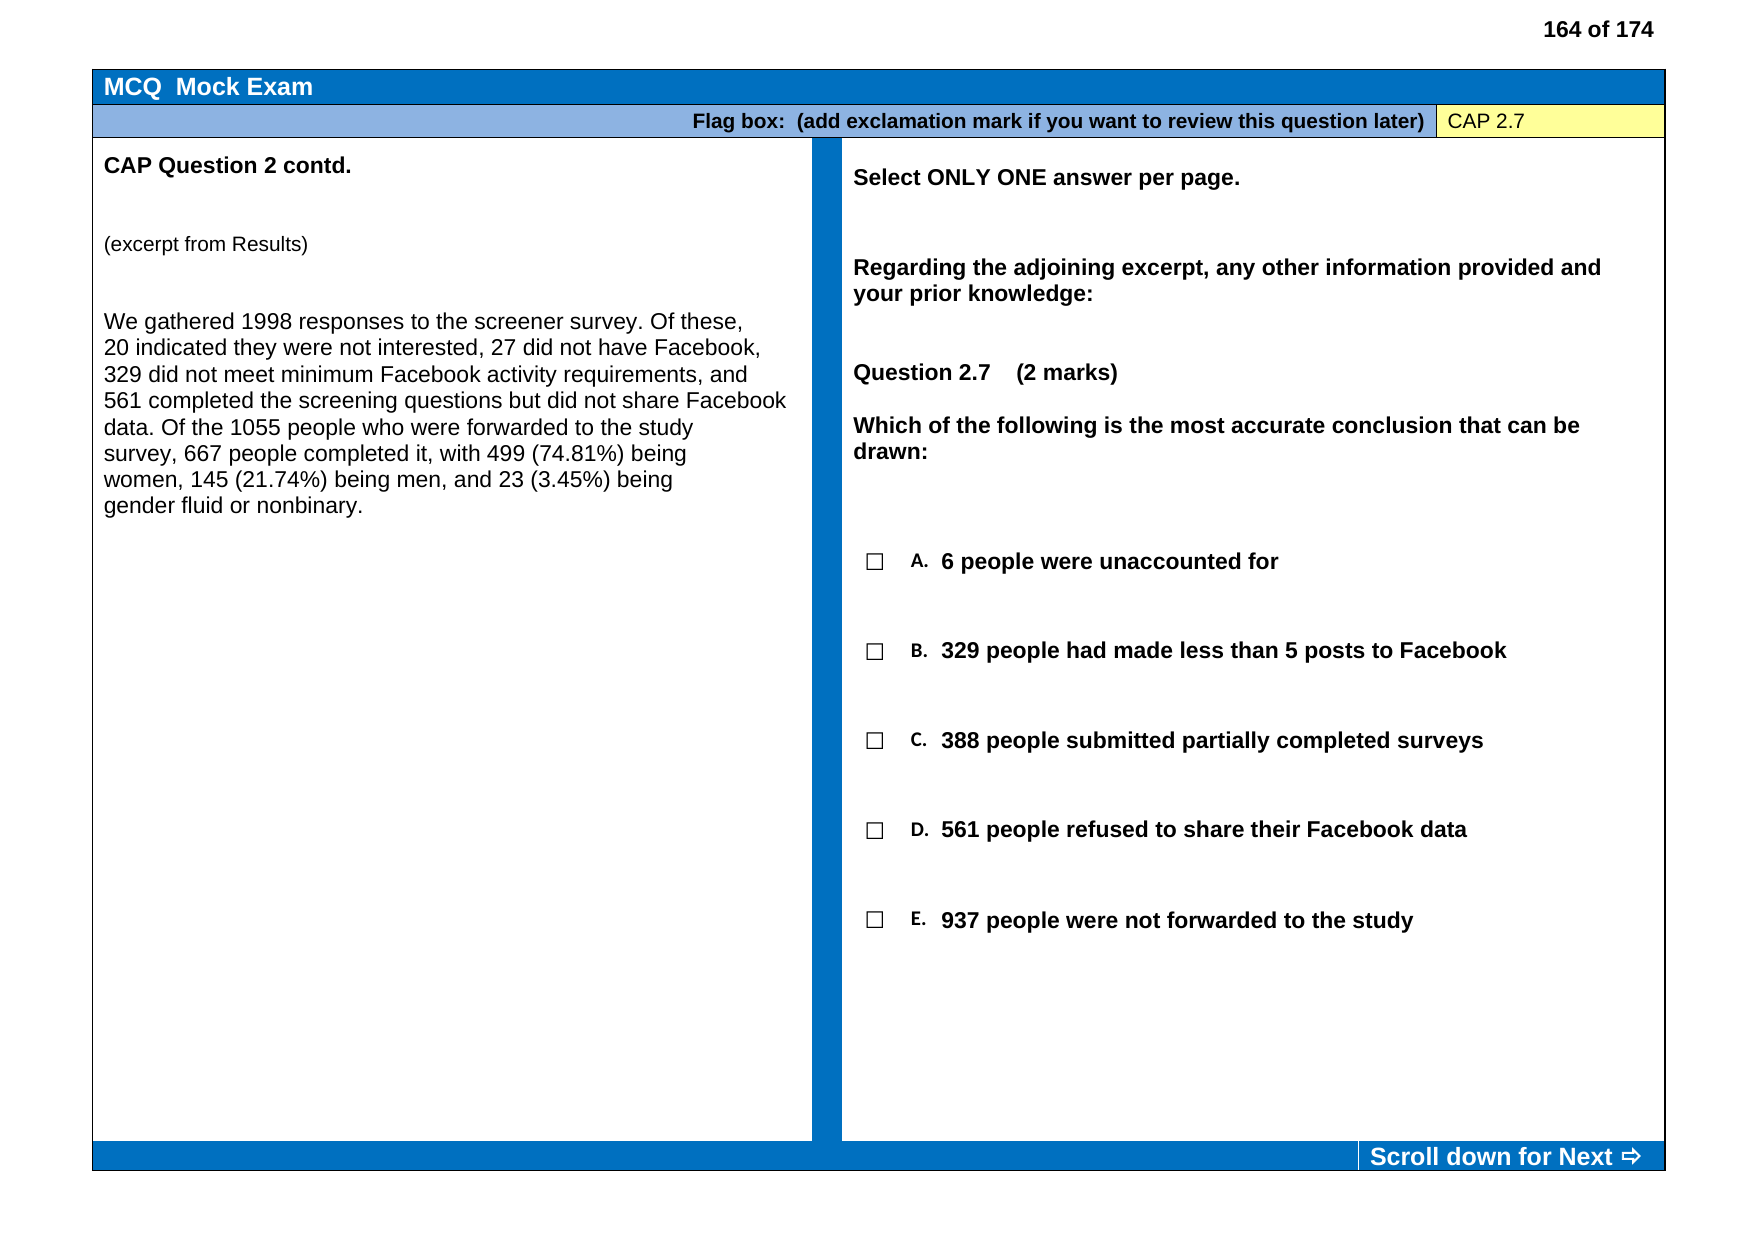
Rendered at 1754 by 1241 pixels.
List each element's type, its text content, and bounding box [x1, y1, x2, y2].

table_header MCQ Mock Exam [93, 70, 1664, 104]
table_cell Scroll down for Next [1359, 1141, 1664, 1170]
table_cell CAP 2.7 [1437, 105, 1664, 137]
table_cell [93, 1141, 1358, 1170]
table_cell Flag box: (add exclamation mark if you want to review this question later) [93, 105, 1436, 137]
table_cell [812, 138, 842, 1141]
table_cell CAP Question 2 contd. (excerpt from Results) We gathered 1998 responses to the screener survey. Of these, 20 indicated they were not interested, 27 did not have Facebook, 329 did not meet minimum Facebook activity requirements, and 561 completed the screening questions but did not share Facebook data. Of the 1055 people who were forwarded to the study survey, 667 people completed it, with 499 (74.81%) being women, 145 (21.74%) being men, and 23 (3.45%) being gender fluid or nonbinary. [93, 138, 812, 1141]
table_cell Select ONLY ONE answer per page. Regarding the adjoining excerpt, any other information provided and your prior knowledge: Question 2.7 (2 marks) Which of the following is the most accurate conclusion that can be drawn: [842, 138, 1664, 1141]
